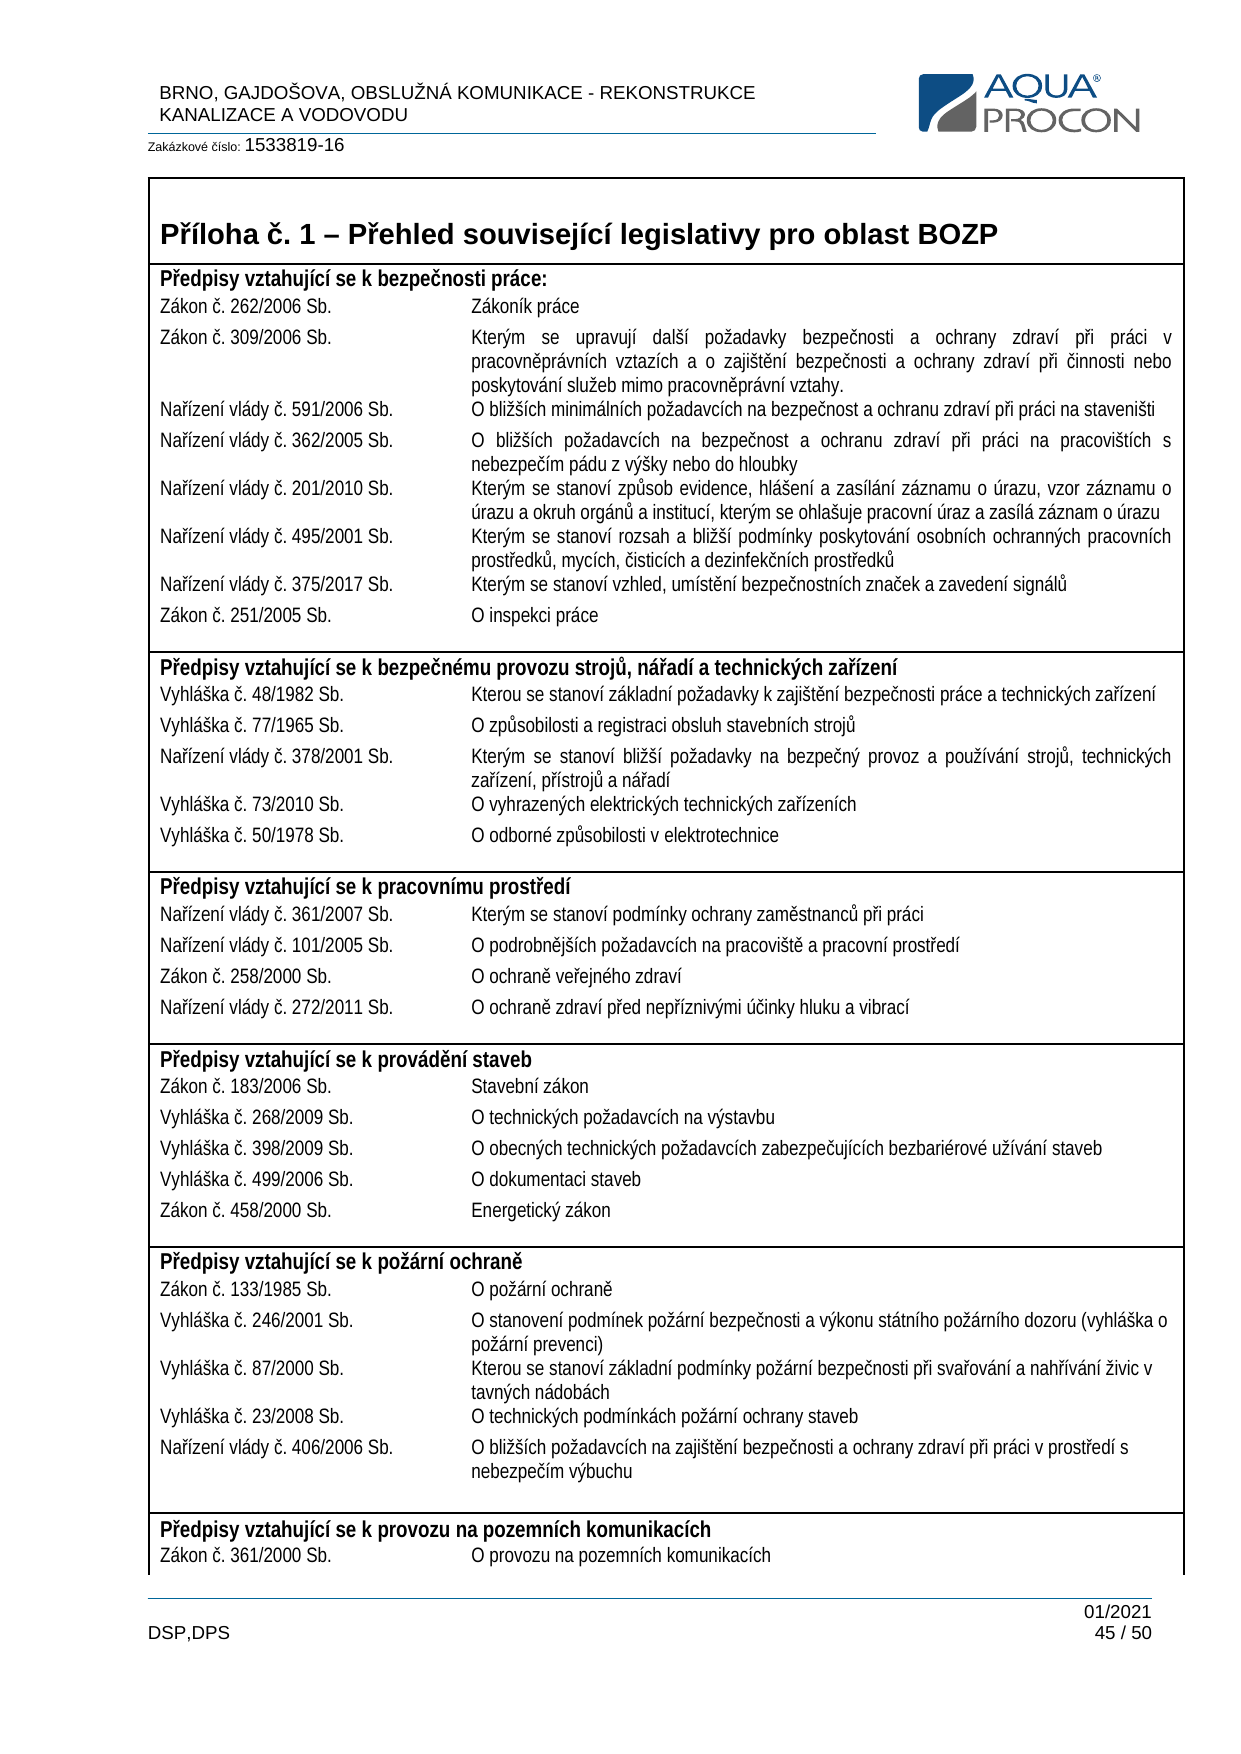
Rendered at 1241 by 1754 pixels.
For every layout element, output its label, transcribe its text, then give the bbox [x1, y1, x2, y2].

table_cell Nařízení vlády č. 495/2001 Sb. [150, 524, 460, 572]
table_cell O obecných technických požadavcích zabezpečujících bezbariérové užívání staveb [460, 1136, 1183, 1167]
table_cell Vyhláška č. 77/1965 Sb. [150, 713, 460, 744]
table_cell Vyhláška č. 23/2008 Sb. [150, 1404, 460, 1435]
table_cell Vyhláška č. 50/1978 Sb. [150, 823, 460, 871]
table_cell Nařízení vlády č. 591/2006 Sb. [150, 397, 460, 428]
table_cell O ochraně veřejného zdraví [460, 964, 1183, 995]
table_cell Předpisy vztahující se k provádění staveb [150, 1045, 1183, 1074]
table_cell Vyhláška č. 499/2006 Sb. [150, 1167, 460, 1198]
table_cell O požární ochraně [460, 1277, 1183, 1308]
table_cell O bližších požadavcích na bezpečnost a ochranu zdraví při práci na pracovištích s nebezpečím pádu z výšky nebo do hloubky [460, 428, 1183, 476]
table_cell Předpisy vztahující se k bezpečnosti práce: [150, 265, 1183, 294]
table_cell Nařízení vlády č. 101/2005 Sb. [150, 933, 460, 964]
table_cell Nařízení vlády č. 201/2010 Sb. [150, 476, 460, 524]
table_cell Nařízení vlády č. 361/2007 Sb. [150, 902, 460, 933]
table_cell Nařízení vlády č. 378/2001 Sb. [150, 744, 460, 792]
table_cell Nařízení vlády č. 272/2011 Sb. [150, 995, 460, 1043]
table_cell O technických podmínkách požární ochrany staveb [460, 1404, 1183, 1435]
table_cell O provozu na pozemních komunikacích [460, 1543, 1183, 1575]
table_cell Vyhláška č. 246/2001 Sb. [150, 1308, 460, 1356]
table_cell Kterým se stanoví bližší požadavky na bezpečný provoz a používání strojů, technických zařízení, přístrojů a nářadí [460, 744, 1183, 792]
table_cell O bližších minimálních požadavcích na bezpečnost a ochranu zdraví při práci na staveništi [460, 397, 1183, 428]
table_cell O způsobilosti a registraci obsluh stavebních strojů [460, 713, 1183, 744]
table_cell Zákon č. 262/2006 Sb. [150, 294, 460, 325]
table_cell Vyhláška č. 73/2010 Sb. [150, 792, 460, 823]
table_cell O vyhrazených elektrických technických zařízeních [460, 792, 1183, 823]
table_cell Nařízení vlády č. 362/2005 Sb. [150, 428, 460, 476]
table_cell Energetický zákon [460, 1198, 1183, 1246]
table_cell O dokumentaci staveb [460, 1167, 1183, 1198]
table_cell O bližších požadavcích na zajištění bezpečnosti a ochrany zdraví při práci v prostředí s nebezpečím výbuchu [460, 1435, 1183, 1512]
table_cell Zákon č. 251/2005 Sb. [150, 603, 460, 651]
table_cell Zákoník práce [460, 294, 1183, 325]
table_cell Kterým se stanoví rozsah a bližší podmínky poskytování osobních ochranných pracovních prostředků, mycích, čisticích a dezinfekčních prostředků [460, 524, 1183, 572]
table_cell Předpisy vztahující se k požární ochraně [150, 1248, 1183, 1277]
table_cell Nařízení vlády č. 406/2006 Sb. [150, 1435, 460, 1512]
table_cell Předpisy vztahující se k provozu na pozemních komunikacích [150, 1514, 1183, 1543]
table_cell Kterým se upravují další požadavky bezpečnosti a ochrany zdraví při práci v pracovněprávních vztazích a o zajištění bezpečnosti a ochrany zdraví při činnosti nebo poskytování služeb mimo pracovněprávní vztahy. [460, 325, 1183, 397]
table_cell Vyhláška č. 398/2009 Sb. [150, 1136, 460, 1167]
table_cell Vyhláška č. 268/2009 Sb. [150, 1105, 460, 1136]
table_cell Předpisy vztahující se k pracovnímu prostředí [150, 873, 1183, 902]
table_cell O podrobnějších požadavcích na pracoviště a pracovní prostředí [460, 933, 1183, 964]
table_cell Kterou se stanoví základní požadavky k zajištění bezpečnosti práce a technických zařízení [460, 682, 1183, 713]
table_cell Zákon č. 361/2000 Sb. [150, 1543, 460, 1575]
table_cell Zákon č. 458/2000 Sb. [150, 1198, 460, 1246]
table_cell Zákon č. 258/2000 Sb. [150, 964, 460, 995]
table_cell Vyhláška č. 87/2000 Sb. [150, 1356, 460, 1404]
table_cell O technických požadavcích na výstavbu [460, 1105, 1183, 1136]
table_cell O stanovení podmínek požární bezpečnosti a výkonu státního požárního dozoru (vyhláška o požární prevenci) [460, 1308, 1183, 1356]
table_cell Předpisy vztahující se k bezpečnému provozu strojů, nářadí a technických zařízení [150, 653, 1183, 682]
table_cell Kterou se stanoví základní podmínky požární bezpečnosti při svařování a nahřívání živic v tavných nádobách [460, 1356, 1183, 1404]
table_cell Stavební zákon [460, 1074, 1183, 1105]
table_cell Vyhláška č. 48/1982 Sb. [150, 682, 460, 713]
table_cell Kterým se stanoví způsob evidence, hlášení a zasílání záznamu o úrazu, vzor záznamu o úrazu a okruh orgánů a institucí, kterým se ohlašuje pracovní úraz a zasílá záznam o úrazu [460, 476, 1183, 524]
table_cell Nařízení vlády č. 375/2017 Sb. [150, 572, 460, 603]
table_cell Zákon č. 183/2006 Sb. [150, 1074, 460, 1105]
table_cell Zákon č. 309/2006 Sb. [150, 325, 460, 397]
table_cell O inspekci práce [460, 603, 1183, 651]
table_cell Zákon č. 133/1985 Sb. [150, 1277, 460, 1308]
table_cell O odborné způsobilosti v elektrotechnice [460, 823, 1183, 871]
table_header Příloha č. 1 – Přehled související legislativy pro oblast BOZP [150, 179, 1183, 263]
table_cell Kterým se stanoví vzhled, umístění bezpečnostních značek a zavedení signálů [460, 572, 1183, 603]
table_cell O ochraně zdraví před nepříznivými účinky hluku a vibrací [460, 995, 1183, 1043]
table_cell Kterým se stanoví podmínky ochrany zaměstnanců při práci [460, 902, 1183, 933]
